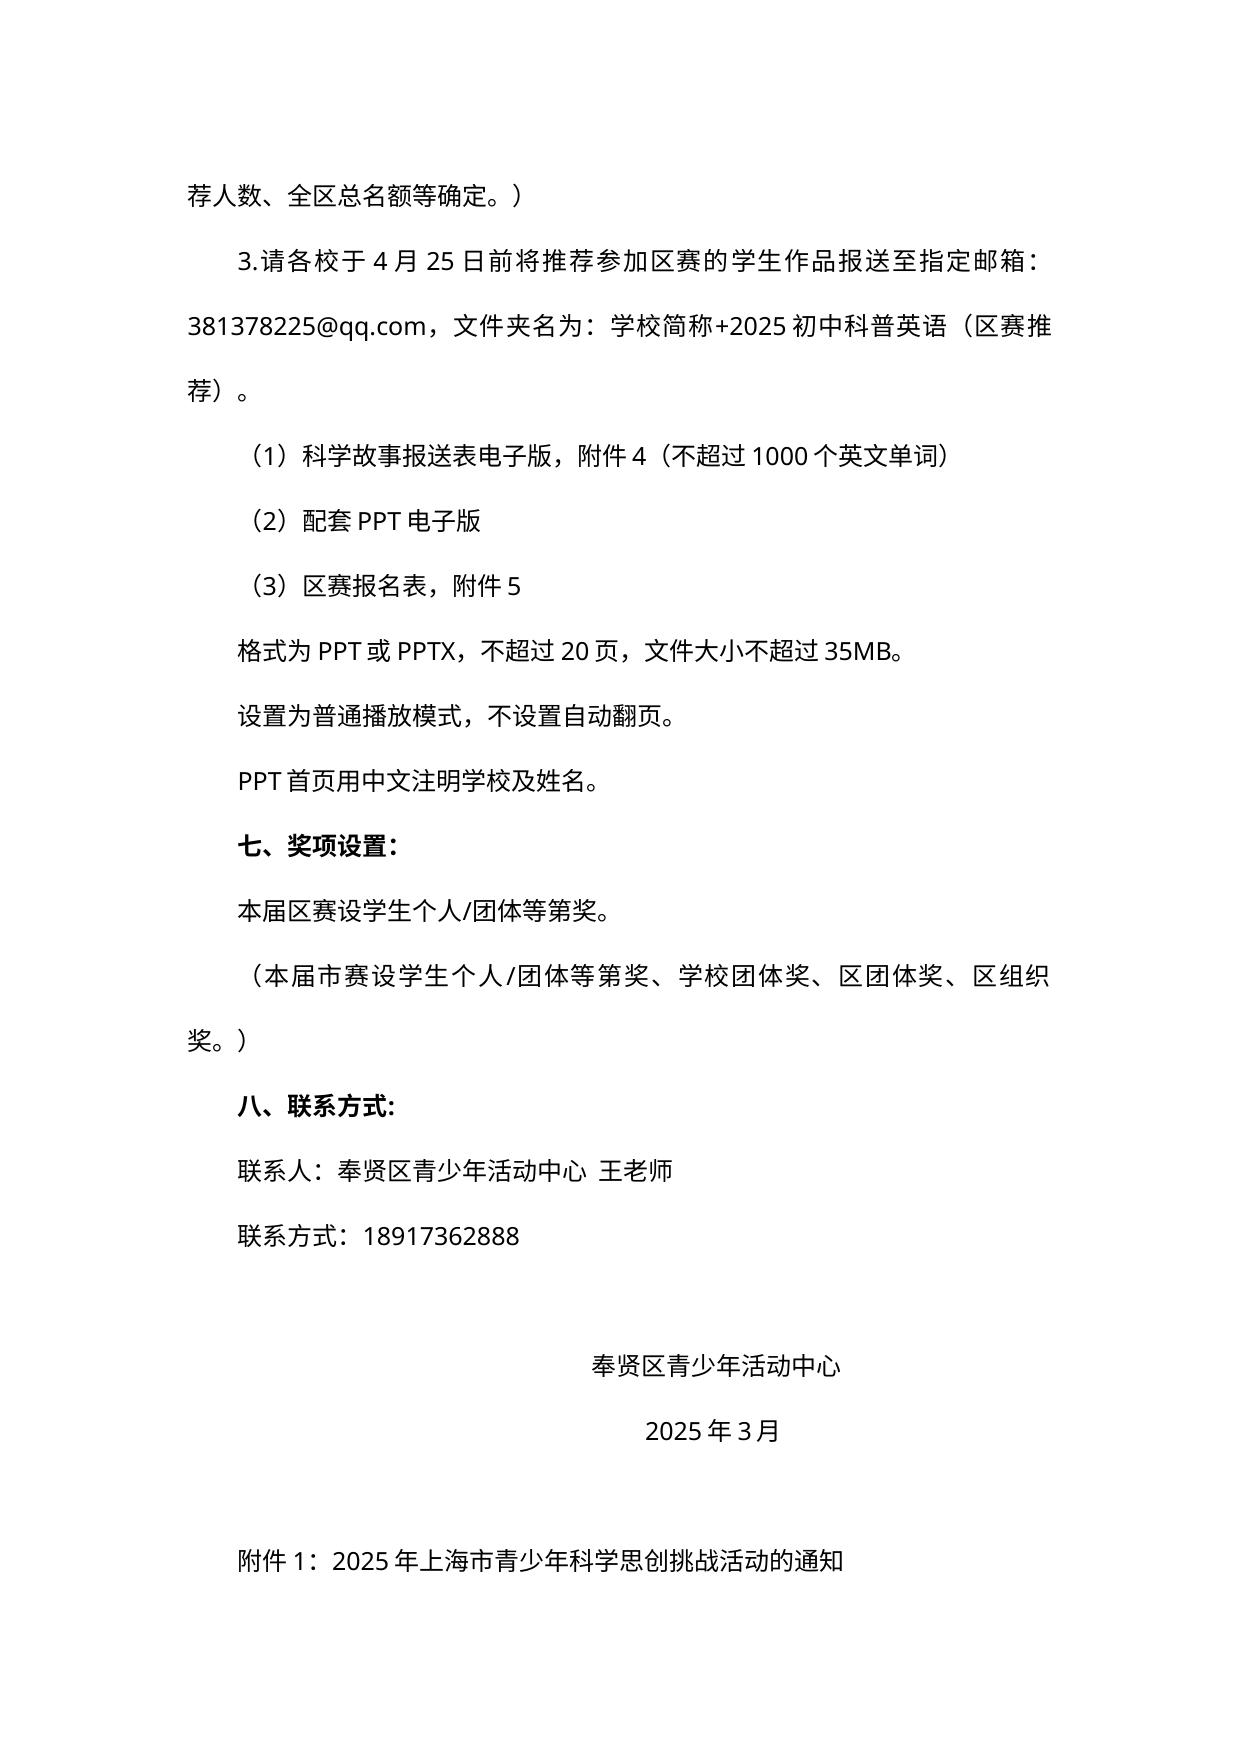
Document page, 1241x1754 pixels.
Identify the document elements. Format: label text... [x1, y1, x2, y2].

text （本届市赛设学生个人/团体等第奖、学校团体奖、区团体奖、区组织奖。） [187, 942, 1053, 1072]
text 联系方式：18917362888 [187, 1202, 1053, 1267]
text 设置为普通播放模式，不设置自动翻页。 [187, 682, 1053, 747]
text 附件1：2025年上海市青少年科学思创挑战活动的通知 [187, 1527, 1053, 1592]
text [187, 162, 1053, 227]
text 奉贤区青少年活动中心 [187, 1332, 1053, 1397]
text （2）配套PPT电子版 [187, 487, 1053, 552]
text 本届区赛设学生个人/团体等第奖。 [187, 877, 1053, 942]
text 八、联系方式: [187, 1072, 1053, 1137]
text （1）科学故事报送表电子版，附件4（不超过1000个英文单词） [187, 422, 1053, 487]
text 联系人：奉贤区青少年活动中心 王老师 [187, 1137, 1053, 1202]
text 七、奖项设置： [187, 812, 1053, 877]
text 2025年3月 [187, 1397, 1053, 1462]
text 格式为PPT或PPTX，不超过20页，文件大小不超过35MB。 [187, 617, 1053, 682]
text 3.请各校于4月25日前将推荐参加区赛的学生作品报送至指定邮箱：381378225@qq.com，文件夹名为：学校简称+2025初中科普英语（区赛推荐）。 [187, 227, 1053, 422]
text （3）区赛报名表，附件5 [187, 552, 1053, 617]
text PPT首页用中文注明学校及姓名。 [187, 747, 1053, 812]
